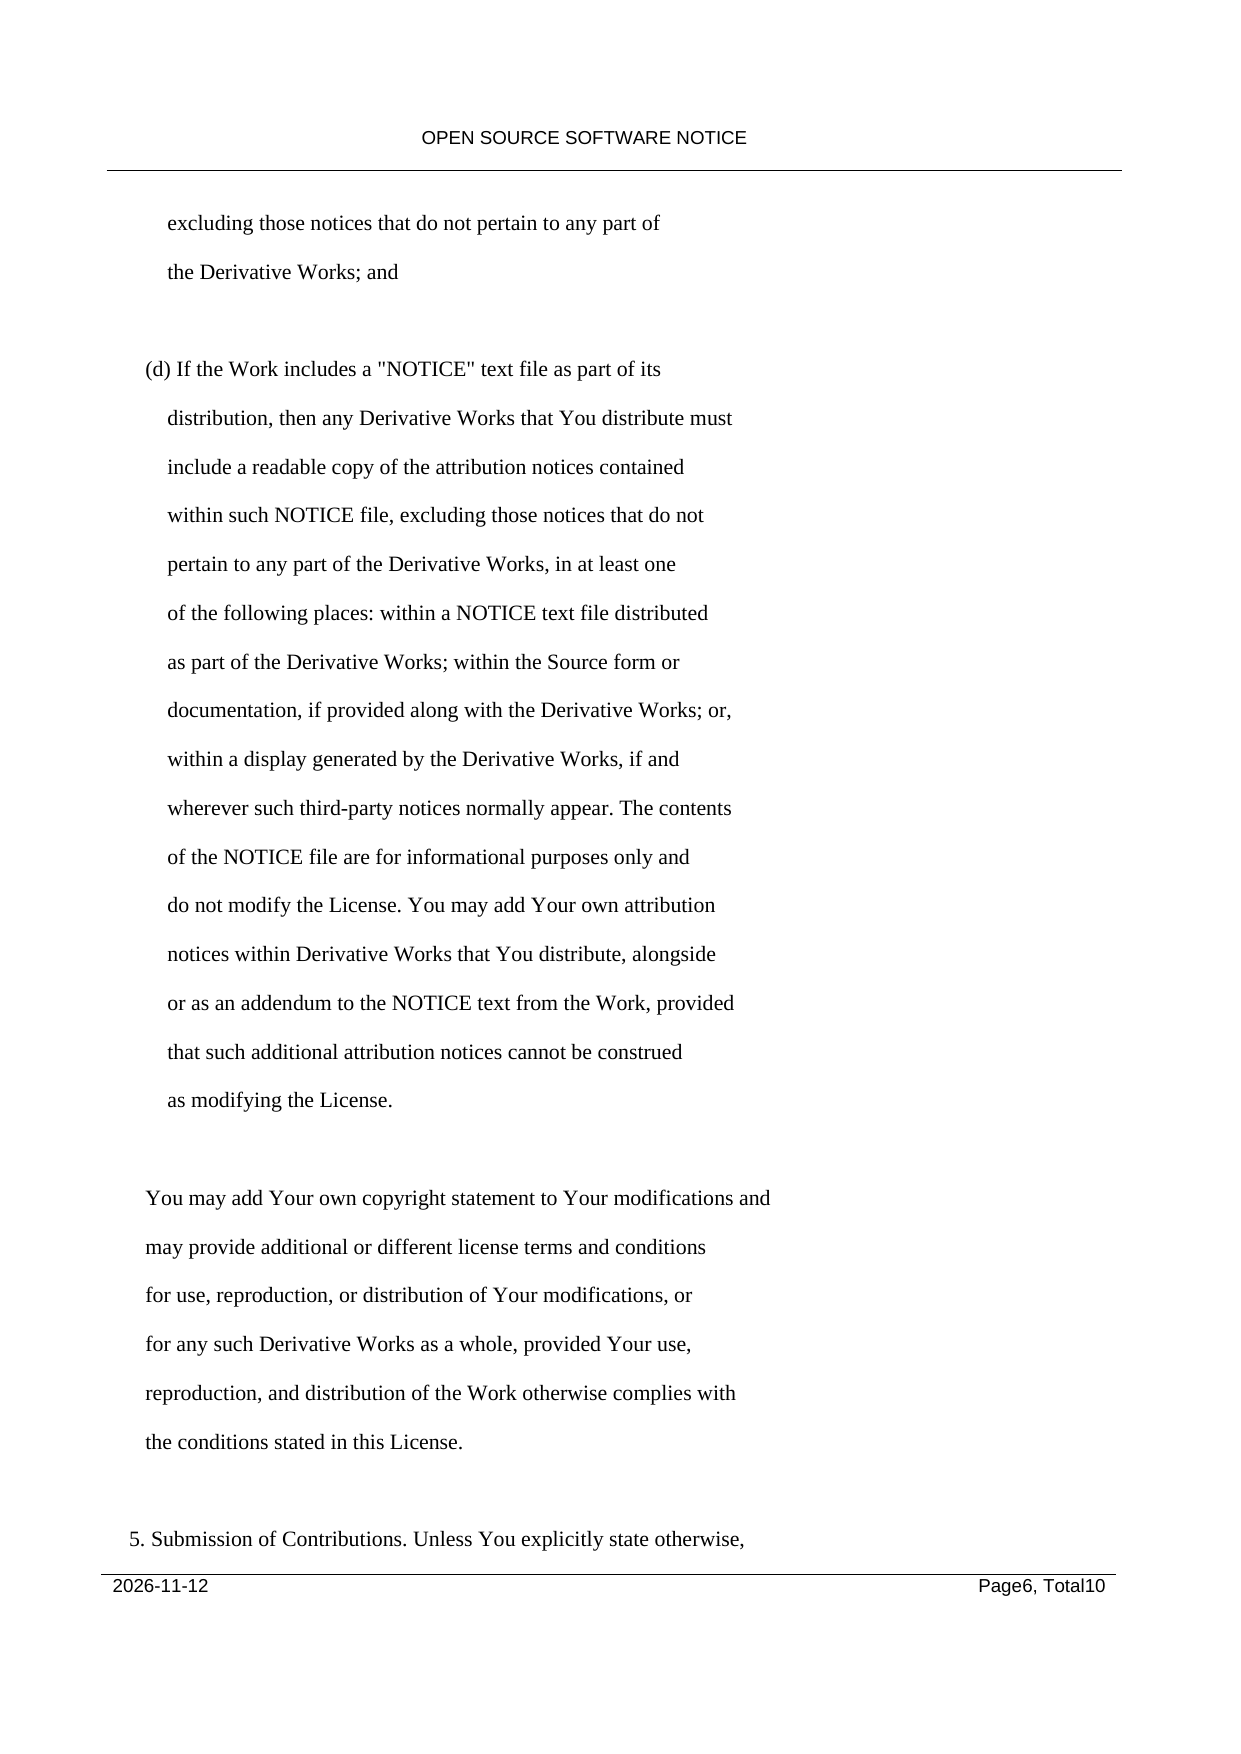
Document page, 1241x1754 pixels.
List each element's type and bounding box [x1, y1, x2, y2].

text [112, 206, 1128, 1555]
